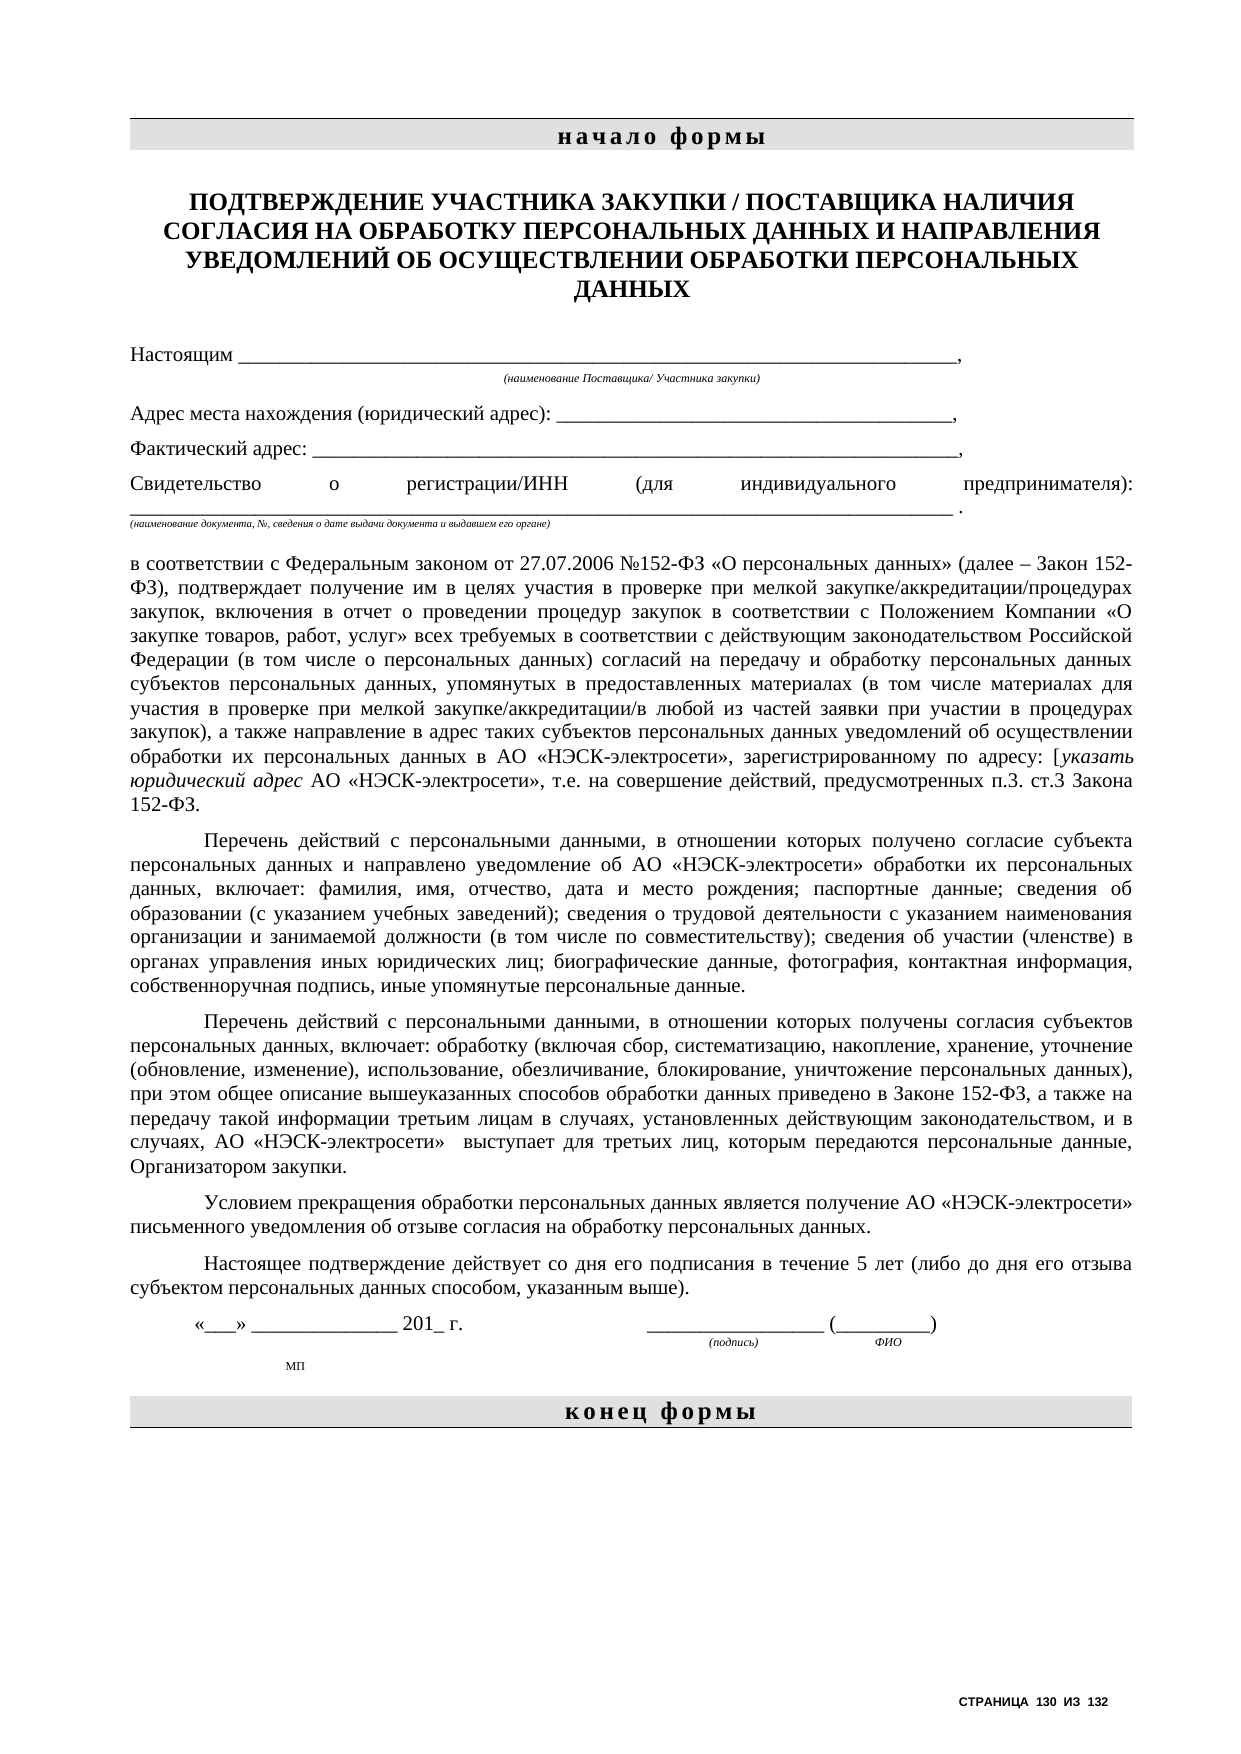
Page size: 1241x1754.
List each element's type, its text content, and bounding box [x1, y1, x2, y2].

text Условием прекращения обработки персональных данных является получение АО «НЭСК-электросети» письменного уведомления об отзыве согласия на обработку персональных данных. [130, 1190, 1134, 1238]
text «___» ______________ 201_ г. _________________ (_________) [130, 1311, 1134, 1335]
text Фактический адрес: ______________________________________________________________, [130, 437, 1134, 460]
text Настоящее подтверждение действует со дня его подписания в течение 5 лет (либо до дня его отзыва субъектом персональных данных способом, указанным выше). [130, 1251, 1134, 1299]
text Перечень действий с персональными данными, в отношении которых получены согласия субъектов персональных данных, включает: обработку (включая сбор, систематизацию, накопление, хранение, уточнение (обновление, изменение), использование, обезличивание, блокирование, уничтожение персональных данных), при этом общее описание вышеуказанных способов обработки данных приведено в Законе 152-ФЗ, а также на передачу такой информации третьим лицам в случаях, установленных действующим законодательством, и в случаях, АО «НЭСК-электросети» выступает для третьих лиц, которым передаются персональные данные, Организатором закупки. [130, 1009, 1134, 1178]
text начало формы [130, 119, 1134, 150]
text МП [130, 1359, 1134, 1383]
text Настоящим _____________________________________________________________________, [130, 344, 1134, 366]
text Подтверждение УЧАСТНИКА ЗАКУПКИ / ПОСТАВЩИКА НАЛИЧИЯ СОГЛАСИЯ НА ОБРАБОТКУ ПЕРСОНАЛЬНЫХ ДАННЫХ И НАПРАВЛЕНИЯ УВЕДОМЛЕНИЙ ОБ ОСУЩЕСТВЛЕНИИ ОБРАБОТКИ ПЕРСОНАЛЬНЫХ ДАННЫХ [130, 187, 1134, 302]
text (подпись) ФИО [647, 1335, 1134, 1359]
text (наименование Поставщика/ Участника закупки) [130, 373, 1134, 396]
text (наименование документа, №, сведения о дате выдачи документа и выдавшем его органе) [130, 518, 1134, 538]
text Перечень действий с персональными данными, в отношении которых получено согласие субъекта персональных данных и направлено уведомление об АО «НЭСК-электросети» обработки их персональных данных, включает: фамилия, имя, отчество, дата и место рождения; паспортные данные; сведения об образовании (с указанием учебных заведений); сведения о трудовой деятельности с указанием наименования организации и занимаемой должности (в том числе по совместительству); сведения об участии (членстве) в органах управления иных юридических лиц; биографические данные, фотография, контактная информация, собственноручная подпись, иные упомянутые персональные данные. [130, 828, 1134, 997]
text Свидетельство о регистрации/ИНН (для индивидуального предпринимателя): _______________________________________________________________________________ . [130, 472, 1134, 518]
text в соответствии с Федеральным законом от 27.07.2006 №152-ФЗ «О персональных данных» (далее – Закон 152-ФЗ), подтверждает получение им в целях участия в проверке при мелкой закупке/аккредитации/процедурах закупок, включения в отчет о проведении процедур закупок в соответствии с Положением Компании «О закупке товаров, работ, услуг» всех требуемых в соответствии с действующим законодательством Российской Федерации (в том числе о персональных данных) согласий на передачу и обработку персональных данных субъектов персональных данных, упомянутых в предоставленных материалах (в том числе материалах для участия в проверке при мелкой закупке/аккредитации/в любой из частей заявки при участии в процедурах закупок), а также направление в адрес таких субъектов персональных данных уведомлений об осуществлении обработки их персональных данных в АО «НЭСК-электросети», зарегистрированному по адресу: [указать юридический адрес АО «НЭСК-электросети», т.е. на совершение действий, предусмотренных п.3. ст.3 Закона 152-ФЗ. [130, 551, 1134, 816]
text конец формы [130, 1396, 1132, 1427]
text Адрес места нахождения (юридический адрес): ______________________________________, [130, 402, 1134, 424]
